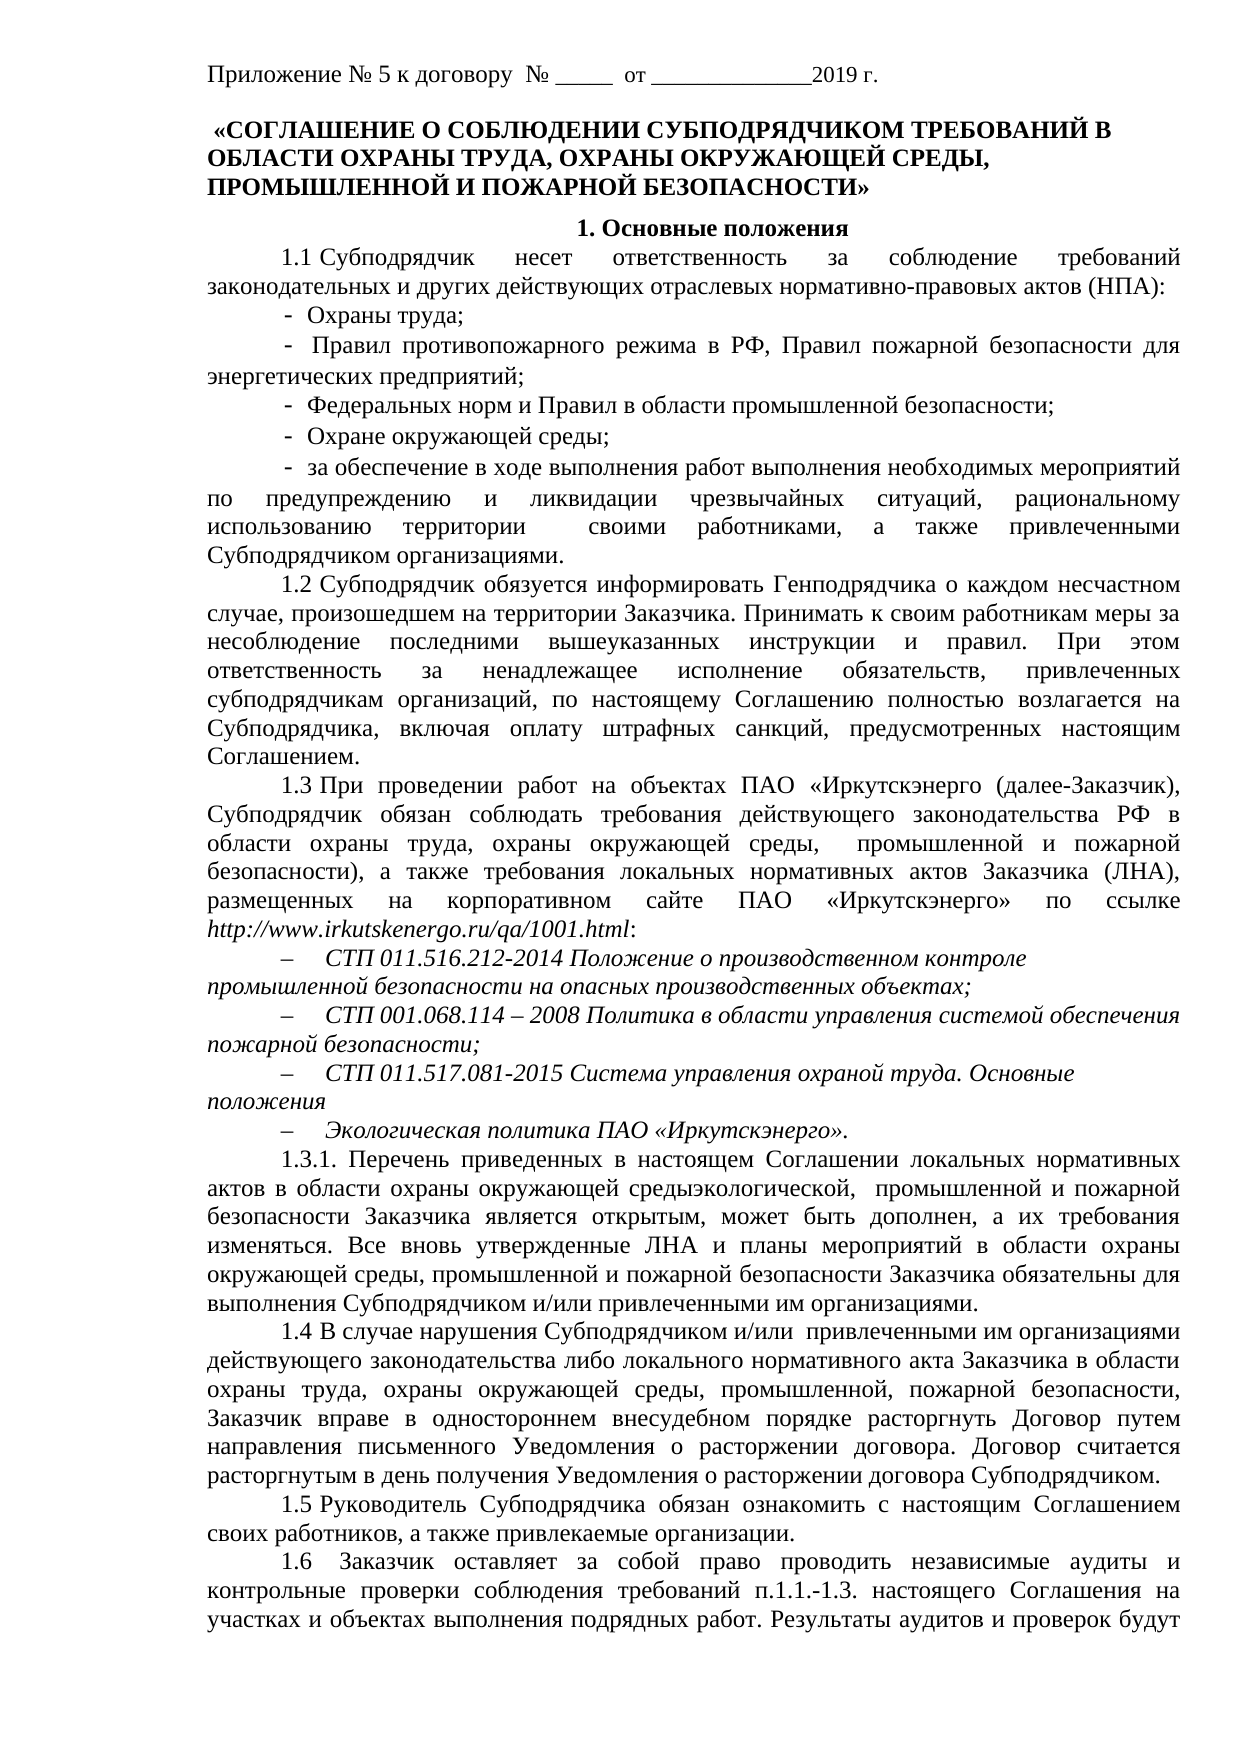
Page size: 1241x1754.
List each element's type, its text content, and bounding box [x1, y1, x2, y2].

list за обеспечение в ходе выполнения работ выполнения необходимых мероприятий по предупреждению и ликвидации чрезвычайных ситуаций, рациональному использованию территории своими работниками, а также привлеченными Субподрядчиком организациями. [207, 452, 1181, 569]
list СТП 011.516.212-2014 Положение о производственном контроле промышленной безопасности на опасных производственных объектах; [207, 943, 1181, 1000]
list Экологическая политика ПАО «Иркутскэнерго». [207, 1115, 1181, 1144]
list Федеральных норм и Правил в области промышленной безопасности; [207, 390, 1181, 421]
text Приложение № 5 к договору № _____ от ______________2019 г. [207, 59, 1181, 88]
list Правил противопожарного режима в РФ, Правил пожарной безопасности для энергетических предприятий; [207, 331, 1181, 390]
text 1. Основные положения [244, 213, 1181, 242]
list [207, 1546, 1181, 1633]
list СТП 001.068.114 – 2008 Политика в области управления системой обеспечения пожарной безопасности; [207, 1000, 1181, 1058]
list При проведении работ на объектах ПАО «Иркутскэнерго (далее-Заказчик), Субподрядчик обязан соблюдать требования действующего законодательства РФ в области охраны труда, охраны окружающей среды, промышленной и пожарной безопасности), а также требования локальных нормативных актов Заказчика (ЛНА), размещенных на корпоративном сайте ПАО «Иркутскэнерго» по ссылке http://www.irkutskenergo.ru/qa/1001.html: [207, 770, 1181, 943]
list СТП 011.517.081-2015 Система управления охраной труда. Основные положения [207, 1058, 1181, 1115]
list Субподрядчик несет ответственность за соблюдение требований законодательных и других действующих отраслевых нормативно-правовых актов (НПА): [207, 242, 1181, 300]
list В случае нарушения Субподрядчиком и/или привлеченными им организациями действующего законодательства либо локального нормативного акта Заказчика в области охраны труда, охраны окружающей среды, промышленной, пожарной безопасности, Заказчик вправе в одностороннем внесудебном порядке расторгнуть Договор путем направления письменного Уведомления о расторжении договора. Договор считается расторгнутым в день получения Уведомления о расторжении договора Субподрядчиком. [207, 1316, 1181, 1489]
text 1.3.1. Перечень приведенных в настоящем Соглашении локальных нормативных актов в области охраны окружающей средыэкологической, промышленной и пожарной безопасности Заказчика является открытым, может быть дополнен, а их требования изменяться. Все вновь утвержденные ЛНА и планы мероприятий в области охраны окружающей среды, промышленной и пожарной безопасности Заказчика обязательны для выполнения Субподрядчиком и/или привлеченными им организациями. [207, 1144, 1181, 1316]
list Охраны труда; [207, 300, 1181, 331]
list Субподрядчик обязуется информировать Генподрядчика о каждом несчастном случае, произошедшем на территории Заказчика. Принимать к своим работникам меры за несоблюдение последними вышеуказанных инструкции и правил. При этом ответственность за ненадлежащее исполнение обязательств, привлеченных субподрядчикам организаций, по настоящему Соглашению полностью возлагается на Субподрядчика, включая оплату штрафных санкций, предусмотренных настоящим Соглашением. [207, 569, 1181, 770]
text «Соглашение о соблюдении СУБПОДРЯДЧИКОМ требований в области охраны труда, ОХРАНЫ Окружающей среды, промышленной и пожарной безопасности» [207, 115, 1181, 201]
list Руководитель Субподрядчика обязан ознакомить с настоящим Соглашением своих работников, а также привлекаемые организации. [207, 1489, 1181, 1546]
list Охране окружающей среды; [207, 421, 1181, 452]
